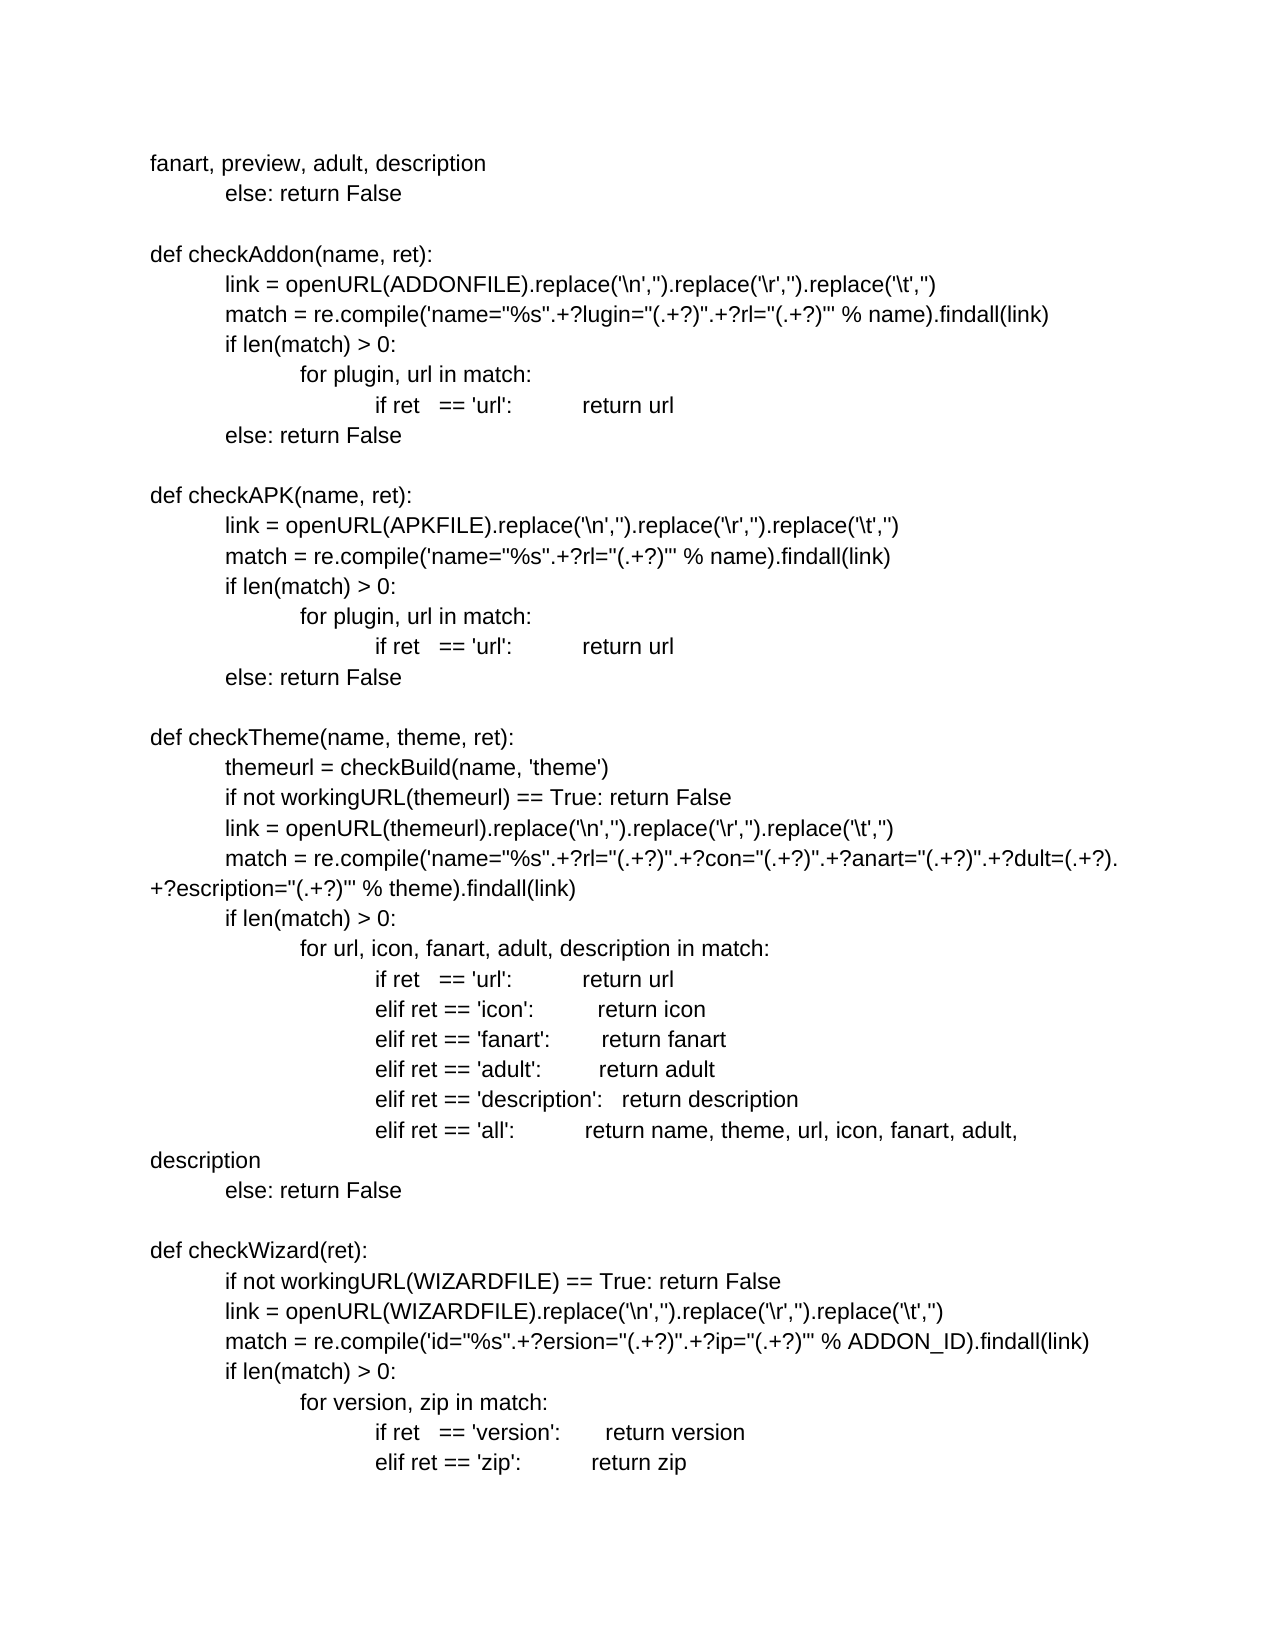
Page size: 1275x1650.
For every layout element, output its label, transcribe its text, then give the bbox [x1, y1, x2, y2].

text elif ret == 'fanart': return fanart [150, 1026, 1125, 1052]
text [150, 150, 1125, 176]
text link = openURL(themeurl).replace('\n','').replace('\r','').replace('\t','') [150, 814, 1125, 841]
text def checkAddon(name, ret): [150, 241, 1125, 267]
text elif ret == 'all': return name, theme, url, icon, fanart, adult, description [150, 1117, 1125, 1173]
text match = re.compile('id="%s".+?ersion="(.+?)".+?ip="(.+?)"' % ADDON_ID).findall(link) [150, 1328, 1125, 1354]
text else: return False [150, 1177, 1125, 1203]
text def checkTheme(name, theme, ret): [150, 724, 1125, 750]
text link = openURL(ADDONFILE).replace('\n','').replace('\r','').replace('\t','') [150, 271, 1125, 297]
text elif ret == 'zip': return zip [150, 1449, 1125, 1475]
text if not workingURL(themeurl) == True: return False [150, 784, 1125, 811]
text for plugin, url in match: [150, 603, 1125, 629]
text link = openURL(WIZARDFILE).replace('\n','').replace('\r','').replace('\t','') [150, 1298, 1125, 1324]
text if not workingURL(WIZARDFILE) == True: return False [150, 1268, 1125, 1294]
text themeurl = checkBuild(name, 'theme') [150, 754, 1125, 781]
text if ret == 'url': return url [150, 633, 1125, 660]
text if ret == 'url': return url [150, 392, 1125, 418]
text match = re.compile('name="%s".+?rl="(.+?)"' % name).findall(link) [150, 543, 1125, 569]
text match = re.compile('name="%s".+?rl="(.+?)".+?con="(.+?)".+?anart="(.+?)".+?dult=(.+?).+?escription="(.+?)"' % theme).findall(link) [150, 845, 1125, 901]
text for url, icon, fanart, adult, description in match: [150, 935, 1125, 962]
text elif ret == 'description': return description [150, 1086, 1125, 1113]
text if ret == 'url': return url [150, 966, 1125, 992]
text if ret == 'version': return version [150, 1419, 1125, 1445]
text if len(match) > 0: [150, 331, 1125, 358]
text else: return False [150, 663, 1125, 690]
text if len(match) > 0: [150, 1358, 1125, 1385]
text elif ret == 'adult': return adult [150, 1056, 1125, 1083]
text else: return False [150, 180, 1125, 207]
text if len(match) > 0: [150, 573, 1125, 599]
text for version, zip in match: [150, 1388, 1125, 1415]
text match = re.compile('name="%s".+?lugin="(.+?)".+?rl="(.+?)"' % name).findall(link) [150, 301, 1125, 327]
text else: return False [150, 422, 1125, 448]
text elif ret == 'icon': return icon [150, 996, 1125, 1022]
text link = openURL(APKFILE).replace('\n','').replace('\r','').replace('\t','') [150, 512, 1125, 539]
text def checkWizard(ret): [150, 1237, 1125, 1264]
text for plugin, url in match: [150, 361, 1125, 388]
text if len(match) > 0: [150, 905, 1125, 932]
text def checkAPK(name, ret): [150, 482, 1125, 509]
